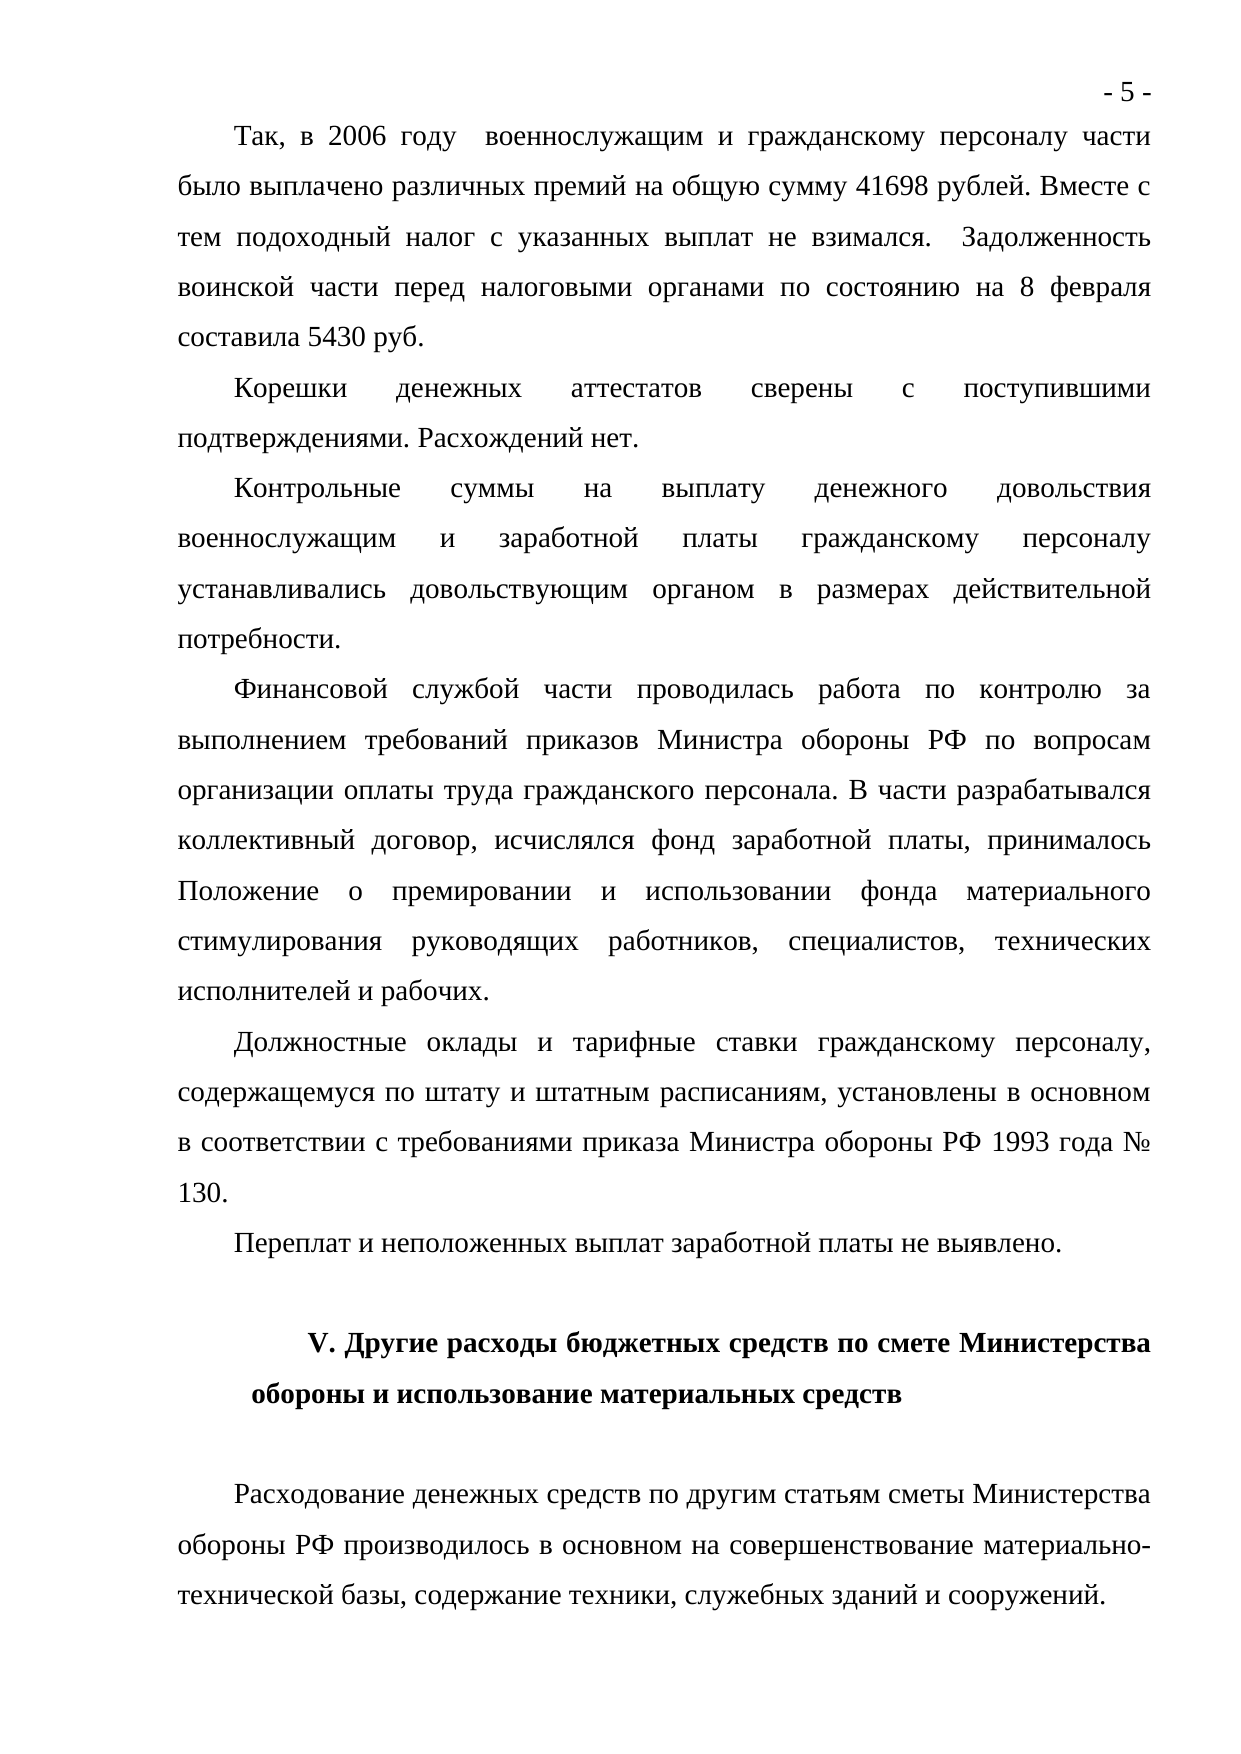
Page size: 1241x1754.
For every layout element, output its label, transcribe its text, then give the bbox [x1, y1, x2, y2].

text Так, в 2006 году военнослужащим и гражданскому персоналу части было выплачено различных премий на общую сумму 41698 рублей. Вместе с тем подоходный налог с указанных выплат не взимался. Задолженность воинской части перед налоговыми органами по состоянию на 8 февраля составила 5430 руб. [177, 118, 1152, 353]
subtitle V. Другие расходы бюджетных средств по смете Министерства обороны и использование материальных средств [251, 1326, 1152, 1409]
text Переплат и неположенных выплат заработной платы не выявлено. [177, 1225, 1152, 1258]
text Должностные оклады и тарифные ставки гражданскому персоналу, содержащемуся по штату и штатным расписаниям, установлены в основном в соответствии с требованиями приказа Министра обороны РФ 1993 года № 130. [177, 1024, 1152, 1208]
text Финансовой службой части проводилась работа по контролю за выполнением требований приказов Министра обороны РФ по вопросам организации оплаты труда гражданского персонала. В части разрабатывался коллективный договор, исчислялся фонд заработной платы, принималось Положение о премировании и использовании фонда материального стимулирования руководящих работников, специалистов, технических исполнителей и рабочих. [177, 672, 1152, 1007]
text Расходование денежных средств по другим статьям сметы Министерства обороны РФ производилось в основном на совершенствование материально-технической базы, содержание техники, служебных зданий и сооружений. [177, 1477, 1152, 1611]
text Контрольные суммы на выплату денежного довольствия военнослужащим и заработной платы гражданскому персоналу устанавливались довольствующим органом в размерах действительной потребности. [177, 470, 1152, 655]
text Корешки денежных аттестатов сверены с поступившими подтверждениями. Расхождений нет. [177, 370, 1152, 453]
